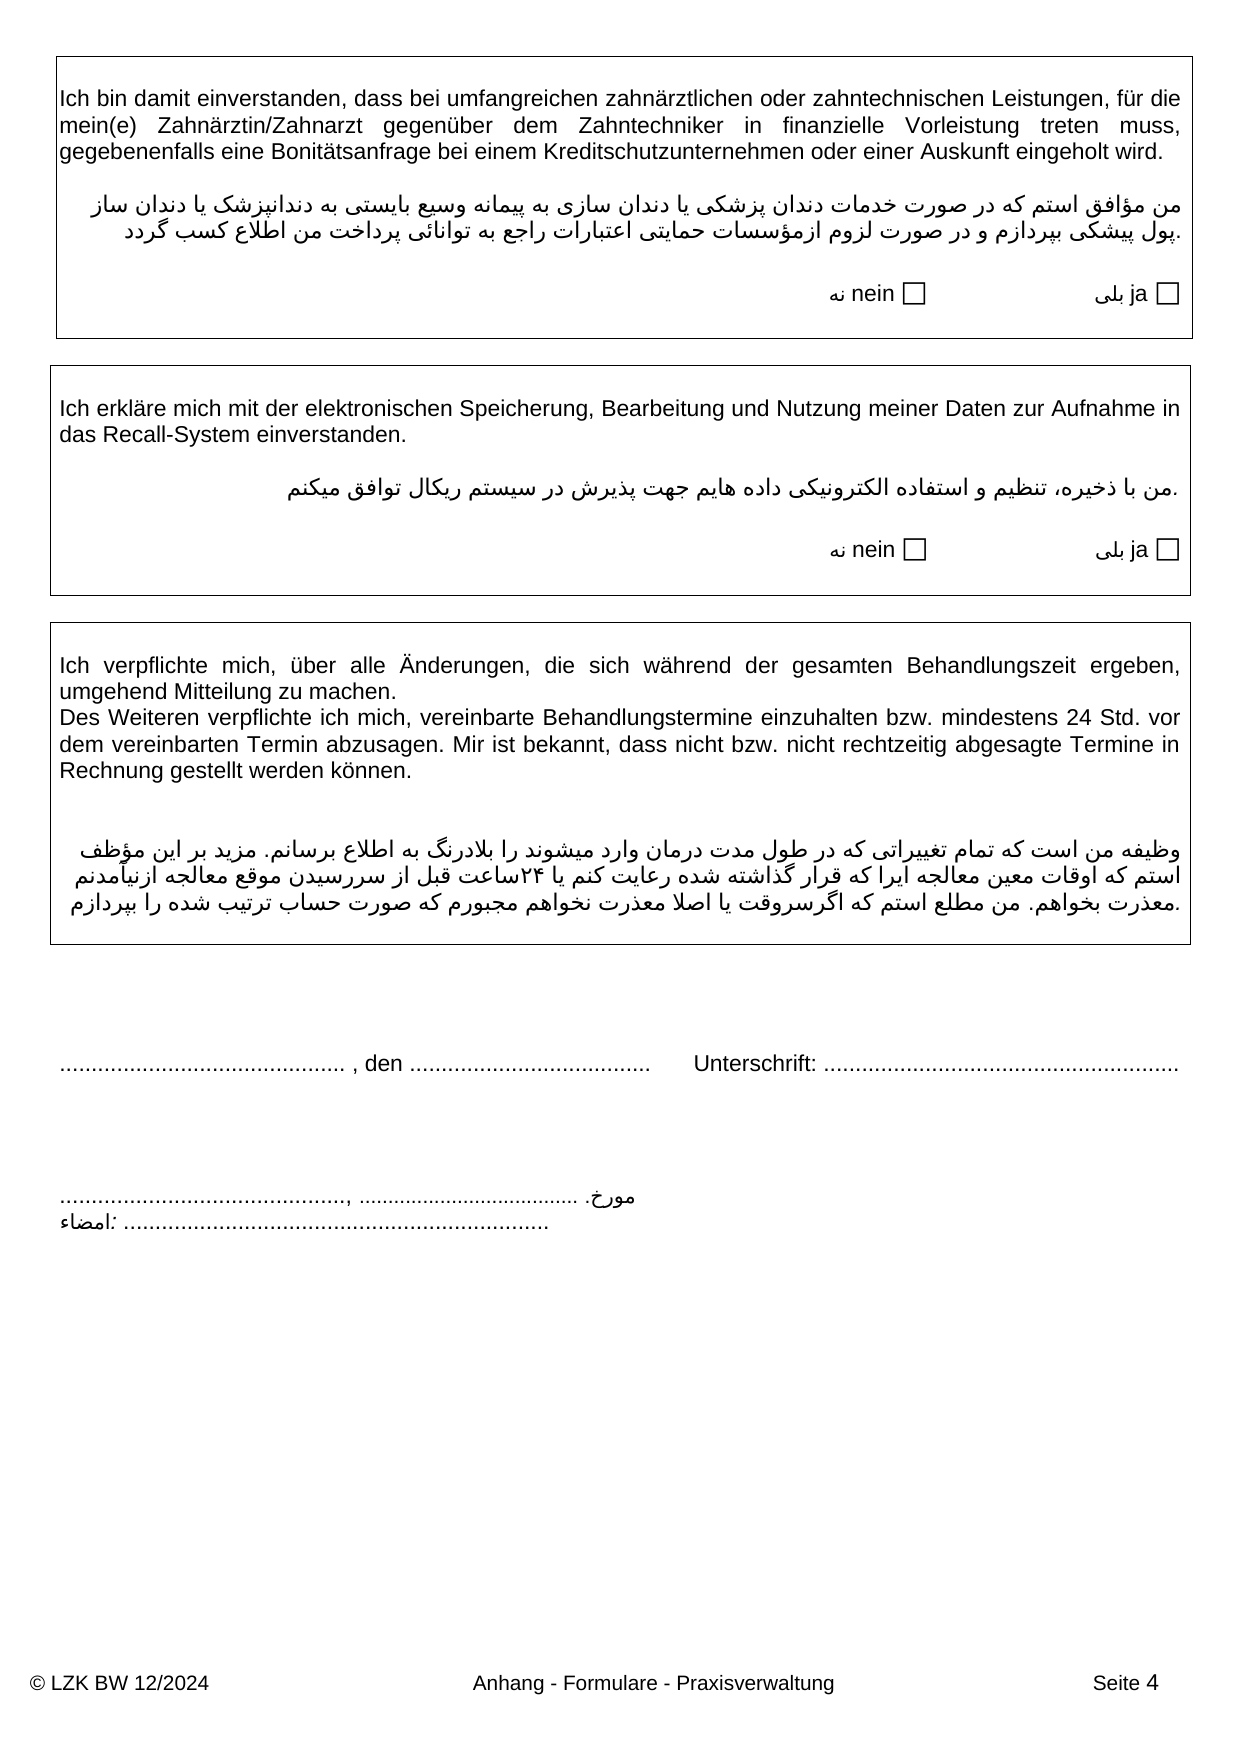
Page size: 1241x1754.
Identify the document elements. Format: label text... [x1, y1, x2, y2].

text Ich verpflichte mich, über alle Änderungen, die sich während der gesamten Behandlungszeit ergeben, umgehend Mitteilung zu machen. [51, 648, 1190, 701]
text Ich bin damit einverstanden, dass bei umfangreichen zahnärztlichen oder zahntechnischen Leistungen, für die mein(e) Zahnärztin/Zahnarzt gegenüber dem Zahntechniker in finanzielle Vorleistung treten muss, gegebenenfalls eine Bonitätsanfrage bei einem Kreditschutzunternehmen oder einer Auskunft eingeholt wird. [57, 82, 1192, 164]
text من مؤافق استم که در صورت خدمات دندان پزشکی یا دندان سازی به پیمانه وسیع بایستی به دندانپزشک یا دندان ساز پول پیشکی بپردازم و در صورت لزوم ازمؤسسات حمایتی اعتبارات راجع به توانائی پرداخت من اطلاع کسب گردد. [57, 188, 1192, 243]
text نه nein □ بلی ja □ [57, 267, 1192, 309]
text ............................................. , den ...................................... Unterschrift: ........................................................ [59, 1050, 1181, 1076]
text من با ذخیره، تنظیم و استفاده الکترونیکی داده هایم جهت پذیرش در سیستم ریکال توافق میکنم. [51, 471, 1190, 500]
text نه nein □ بلی ja □ [51, 523, 1190, 566]
text Ich erkläre mich mit der elektronischen Speicherung, Bearbeitung und Nutzung meiner Daten zur Aufnahme in das Recall-System einverstanden. [51, 392, 1190, 448]
text وظیفه من است که تمام تغییراتی که در طول مدت درمان وارد میشوند را بلادرنگ به اطلاع برسانم. مزید بر این مؤظف استم که اوقات معین معالجه ایرا که قرار گذاشته شده رعایت کنم یا ۲۴ساعت قبل از سررسیدن موقع معالجه ازنیآمدنم معذرت بخواهم. من مطلع استم که اگرسروقت یا اصلا معذرت نخواهم مجبورم که صورت حساب ترتیب شده را بپردازم. [51, 833, 1190, 915]
text ............................................., مورخ. ...................................... امضاء: ................................................................... [59, 1182, 1181, 1234]
text Des Weiteren verpflichte ich mich, vereinbarte Behandlungstermine einzuhalten bzw. mindestens 24 Std. vor dem vereinbarten Termin abzusagen. Mir ist bekannt, dass nicht bzw. nicht rechtzeitig abgesagte Termine in Rechnung gestellt werden können. [51, 701, 1190, 783]
